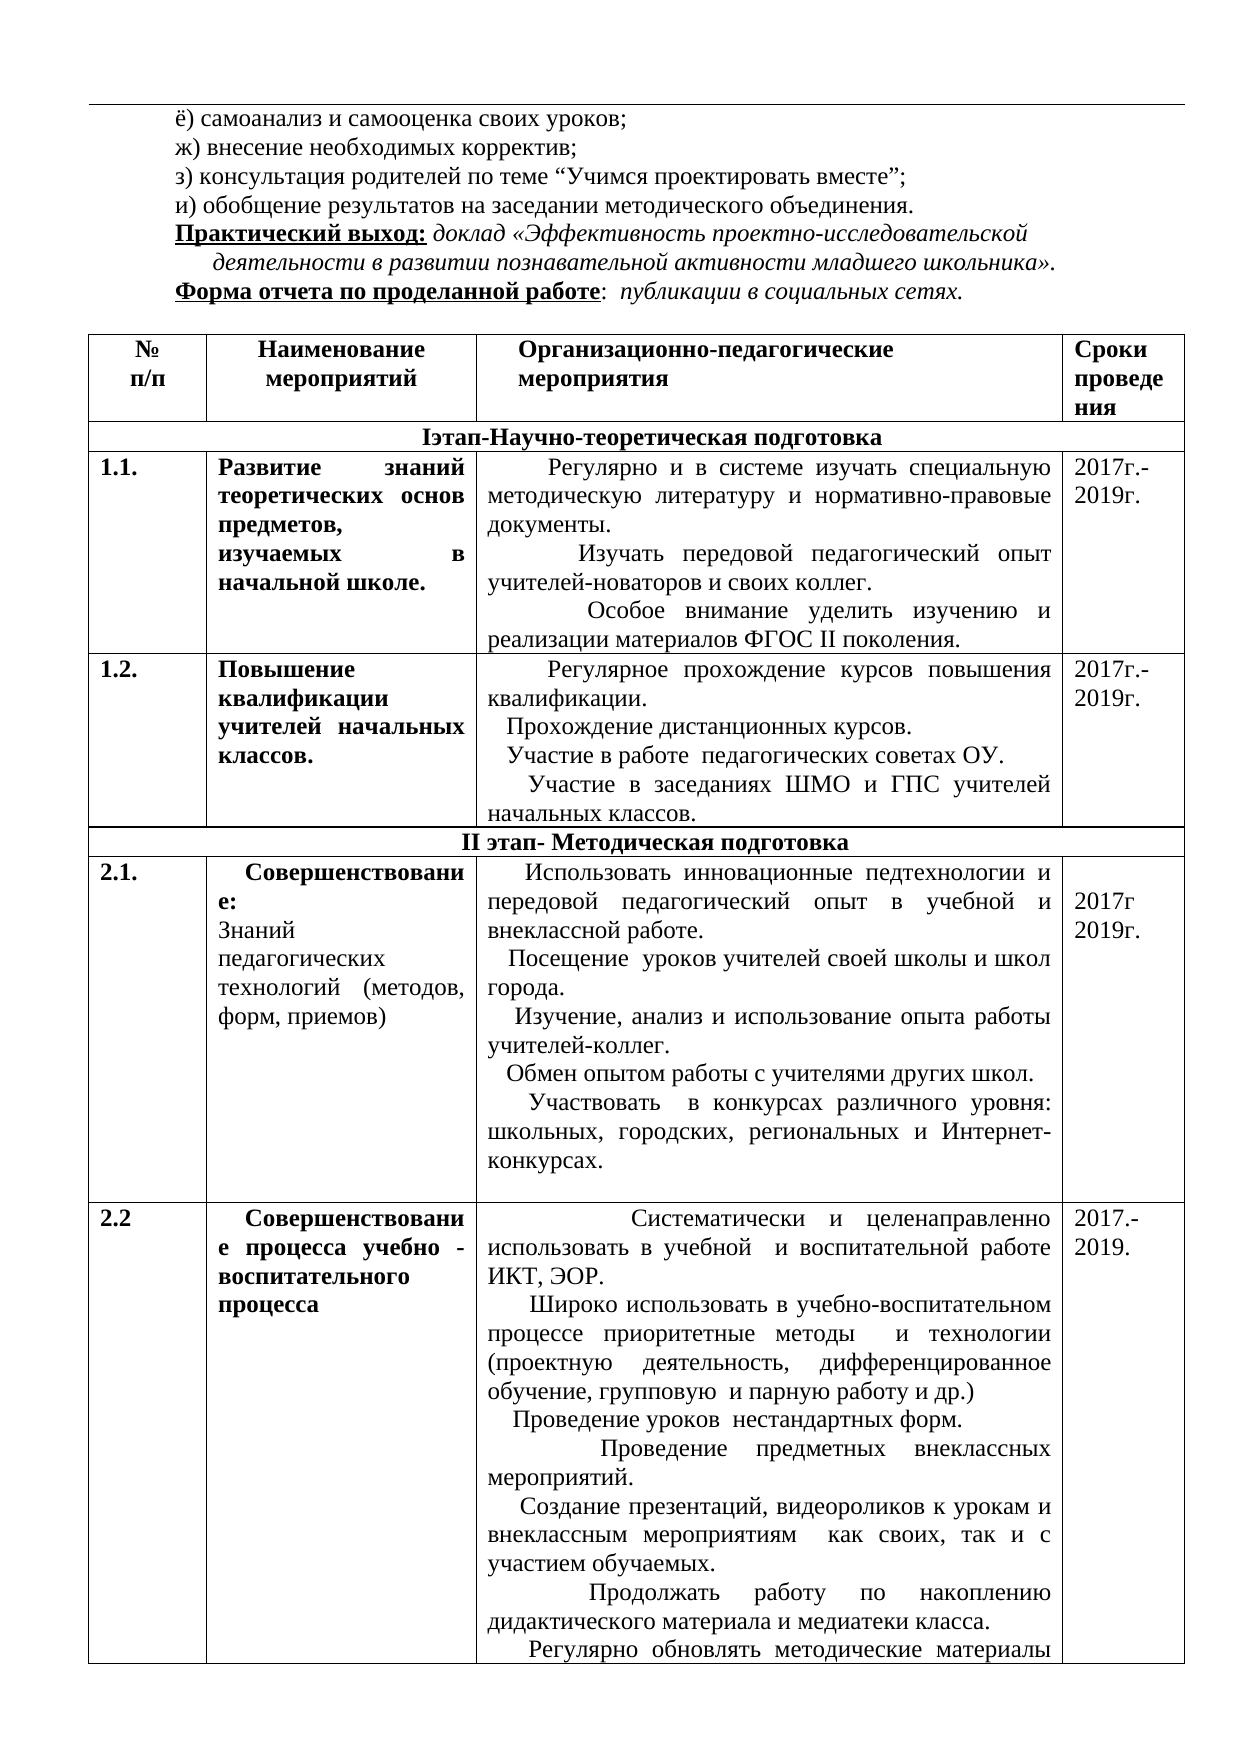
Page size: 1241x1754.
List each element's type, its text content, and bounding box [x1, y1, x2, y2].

table_cell Iэтап-Научно-теоретическая подготовка [89, 422, 1184, 451]
table_cell 1.2. [89, 654, 206, 826]
table_cell Регулярно и в системе изучать специальную методическую литературу и нормативно-правовые документы. Изучать передовой педагогический опыт учителей-новаторов и своих коллег. Особое внимание уделить изучению и реализации материалов ФГОС II поколения. [477, 452, 1062, 653]
table_cell Регулярное прохождение курсов повышения квалификации. Прохождение дистанционных курсов. Участие в работе педагогических советах ОУ. Участие в заседаниях ШМО и ГПС учителей начальных классов. [477, 654, 1062, 826]
table_cell 2017г.- 2019г. [1063, 654, 1184, 826]
table_cell 2.2 [89, 1203, 206, 1663]
table_cell 1.1. [89, 452, 206, 653]
table_cell Повышение квалификации учителей начальных классов. [207, 654, 476, 826]
table_cell Использовать инновационные педтехнологии и передовой педагогический опыт в учебной и внеклассной работе. Посещение уроков учителей своей школы и школ города. Изучение, анализ и использование опыта работы учителей-коллег. Обмен опытом работы с учителями других школ. Участвовать в конкурсах различного уровня: школьных, городских, региональных и Интернет-конкурсах. [477, 857, 1062, 1202]
table_cell Наименование мероприятий [207, 335, 476, 421]
table_cell № п/п [89, 335, 206, 421]
table_cell 2017.- 2019. [1063, 1203, 1184, 1663]
table_cell II этап- Методическая подготовка [89, 828, 1184, 856]
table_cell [207, 1203, 476, 1663]
table_cell Сроки проведения [1063, 335, 1184, 421]
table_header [89, 105, 1185, 333]
table_cell 2017г.- 2019г. [1063, 452, 1184, 653]
table_cell 2.1. [89, 857, 206, 1202]
table_cell Развитие знаний теоретических основ предметов, изучаемых в начальной школе. [207, 452, 476, 653]
table_cell Организационно-педагогические мероприятия [477, 335, 1062, 421]
table_cell 2017г 2019г. [1063, 857, 1184, 1202]
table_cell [477, 1203, 1062, 1663]
table_cell Совершенствование: Знаний педагогических технологий (методов, форм, приемов) [207, 857, 476, 1202]
